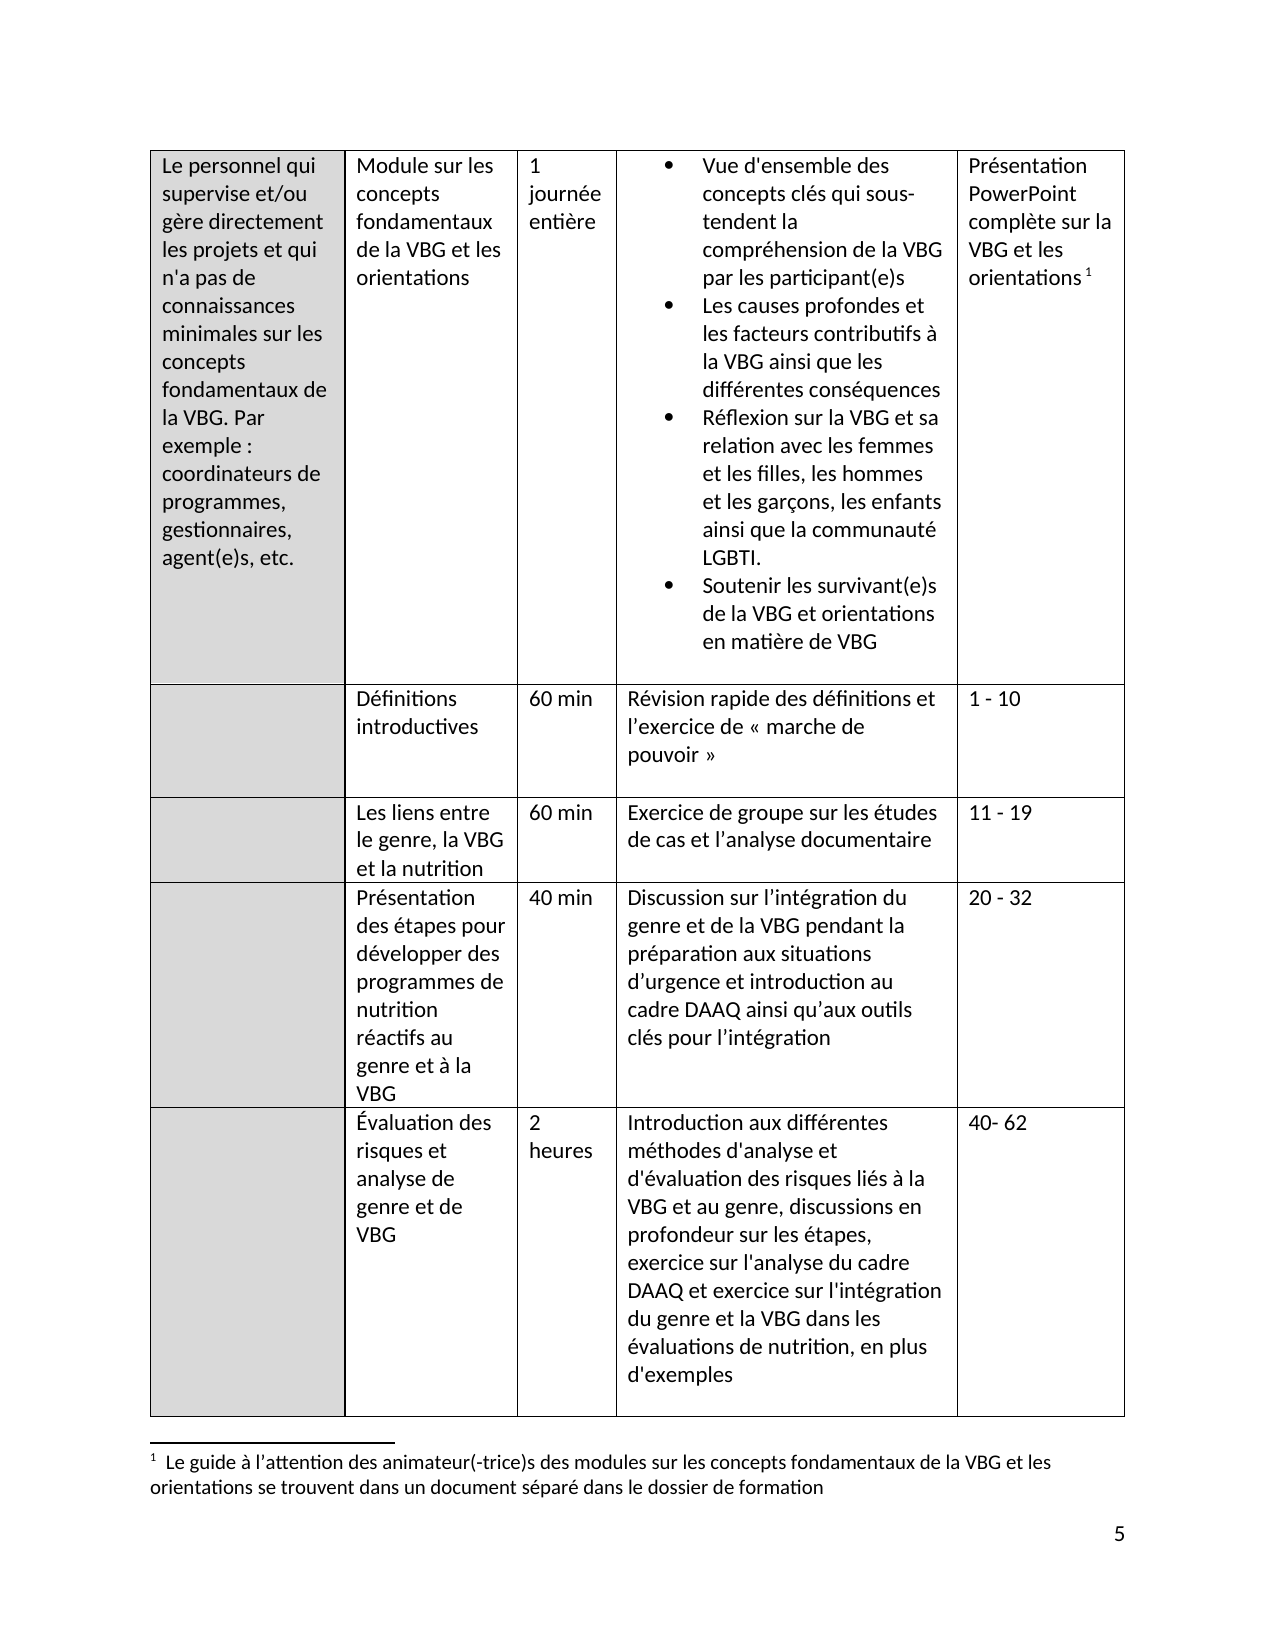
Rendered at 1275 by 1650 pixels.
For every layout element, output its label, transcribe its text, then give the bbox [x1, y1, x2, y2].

table_cell Discussion sur l’intégration du genre et de la VBG pendant la préparation aux situations d’urgence et introduction au cadre DAAQ ainsi qu’aux outils clés pour l’intégration [617, 883, 957, 1107]
table_cell Présentation des étapes pour développer des programmes de nutrition réactifs au genre et à la VBG [346, 883, 517, 1107]
table_cell [151, 1108, 344, 1416]
table_cell Introduction aux différentes méthodes d'analyse et d'évaluation des risques liés à la VBG et au genre, discussions en profondeur sur les étapes, exercice sur l'analyse du cadre DAAQ et exercice sur l'intégration du genre et la VBG dans les évaluations de nutrition, en plus d'exemples [617, 1108, 957, 1416]
table_cell Les liens entre le genre, la VBG et la nutrition [346, 798, 517, 882]
table_cell Présentation PowerPoint complète sur la VBG et les orientations [958, 151, 1124, 683]
table_cell [151, 798, 344, 882]
table_cell Exercice de groupe sur les études de cas et l’analyse documentaire [617, 798, 957, 882]
table_cell Révision rapide des définitions et l’exercice de « marche de pouvoir » [617, 685, 957, 797]
table_cell Évaluation des risques et analyse de genre et de VBG [346, 1108, 517, 1416]
table_cell Définitions introductives [346, 685, 517, 797]
table_cell 60 min [518, 685, 616, 797]
table_cell 40 min [518, 883, 616, 1107]
table_cell 40- 62 [958, 1108, 1124, 1416]
table_cell 2 heures [518, 1108, 616, 1416]
table_cell Module sur les concepts fondamentaux de la VBG et les orientations [346, 151, 517, 683]
table_cell Vue d'ensemble des concepts clés qui sous-tendent la compréhension de la VBG par les participant(e)s Les causes profondes et les facteurs contributifs à la VBG ainsi que les différentes conséquences Réflexion sur la VBG et sa relation avec les femmes et les filles, les hommes et les garçons, les enfants ainsi que la communauté LGBTI. Soutenir les survivant(e)s de la VBG et orientations en matière de VBG [617, 151, 957, 683]
table_cell 11 - 19 [958, 798, 1124, 882]
table_cell Le personnel qui supervise et/ou gère directement les projets et qui n'a pas de connaissances minimales sur les concepts fondamentaux de la VBG. Par exemple : coordinateurs de programmes, gestionnaires, agent(e)s, etc. [151, 151, 344, 683]
table_cell 20 - 32 [958, 883, 1124, 1107]
table_cell 1 journée entière [518, 151, 616, 683]
table_cell 60 min [518, 798, 616, 882]
table_cell [151, 883, 344, 1107]
table_cell [151, 685, 344, 797]
table_cell 1 - 10 [958, 685, 1124, 797]
